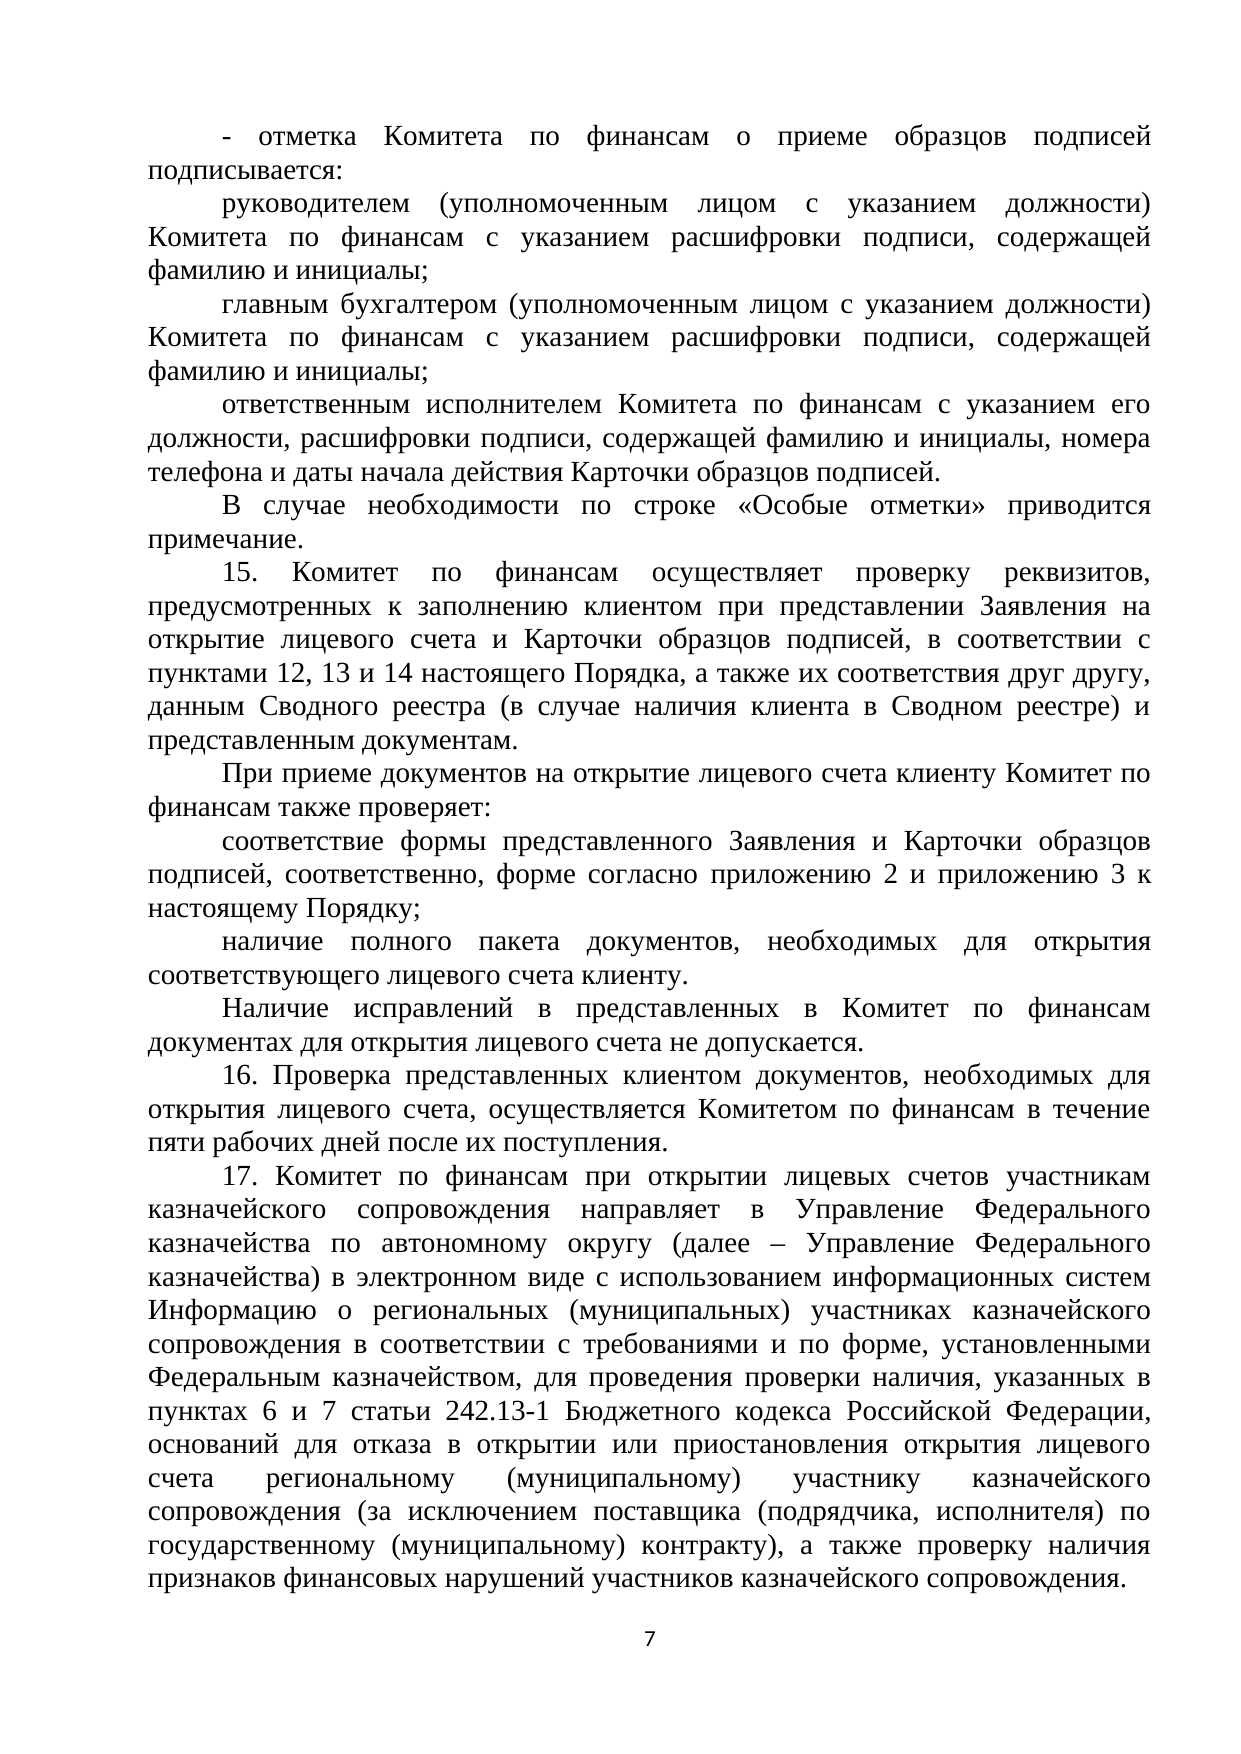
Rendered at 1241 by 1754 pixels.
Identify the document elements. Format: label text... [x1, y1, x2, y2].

text соответствие формы представленного Заявления и Карточки образцов подписей, соответственно, форме согласно приложению 2 и приложению 3 к настоящему Порядку; [148, 823, 1152, 923]
text - отметка Комитета по финансам о приеме образцов подписей подписывается: [148, 118, 1152, 185]
text ответственным исполнителем Комитета по финансам с указанием его должности, расшифровки подписи, содержащей фамилию и инициалы, номера телефона и даты начала действия Карточки образцов подписей. [148, 387, 1152, 487]
text руководителем (уполномоченным лицом с указанием должности) Комитета по финансам с указанием расшифровки подписи, содержащей фамилию и инициалы; [148, 185, 1152, 286]
text При приеме документов на открытие лицевого счета клиенту Комитет по финансам также проверяет: [148, 756, 1152, 823]
text 16. Проверка представленных клиентом документов, необходимых для открытия лицевого счета, осуществляется Комитетом по финансам в течение пяти рабочих дней после их поступления. [148, 1057, 1152, 1158]
text главным бухгалтером (уполномоченным лицом с указанием должности) Комитета по финансам с указанием расшифровки подписи, содержащей фамилию и инициалы; [148, 286, 1152, 387]
text 15. Комитет по финансам осуществляет проверку реквизитов, предусмотренных к заполнению клиентом при представлении Заявления на открытие лицевого счета и Карточки образцов подписей, в соответствии с пунктами 12, 13 и 14 настоящего Порядка, а также их соответствия друг другу, данным Сводного реестра (в случае наличия клиента в Сводном реестре) и представленным документам. [148, 554, 1152, 756]
text наличие полного пакета документов, необходимых для открытия соответствующего лицевого счета клиенту. [148, 923, 1152, 990]
text 17. Комитет по финансам при открытии лицевых счетов участникам казначейского сопровождения направляет в Управление Федерального казначейства по автономному округу (далее – Управление Федерального казначейства) в электронном виде с использованием информационных систем Информацию о региональных (муниципальных) участниках казначейского сопровождения в соответствии с требованиями и по форме, установленными Федеральным казначейством, для проведения проверки наличия, указанных в пунктах 6 и 7 статьи 242.13-1 Бюджетного кодекса Российской Федерации, оснований для отказа в открытии или приостановления открытия лицевого счета региональному (муниципальному) участнику казначейского сопровождения (за исключением поставщика (подрядчика, исполнителя) по государственному (муниципальному) контракту), а также проверку наличия признаков финансовых нарушений участников казначейского сопровождения. [148, 1158, 1152, 1594]
text В случае необходимости по строке «Особые отметки» приводится примечание. [148, 487, 1152, 554]
text Наличие исправлений в представленных в Комитет по финансам документах для открытия лицевого счета не допускается. [148, 990, 1152, 1057]
